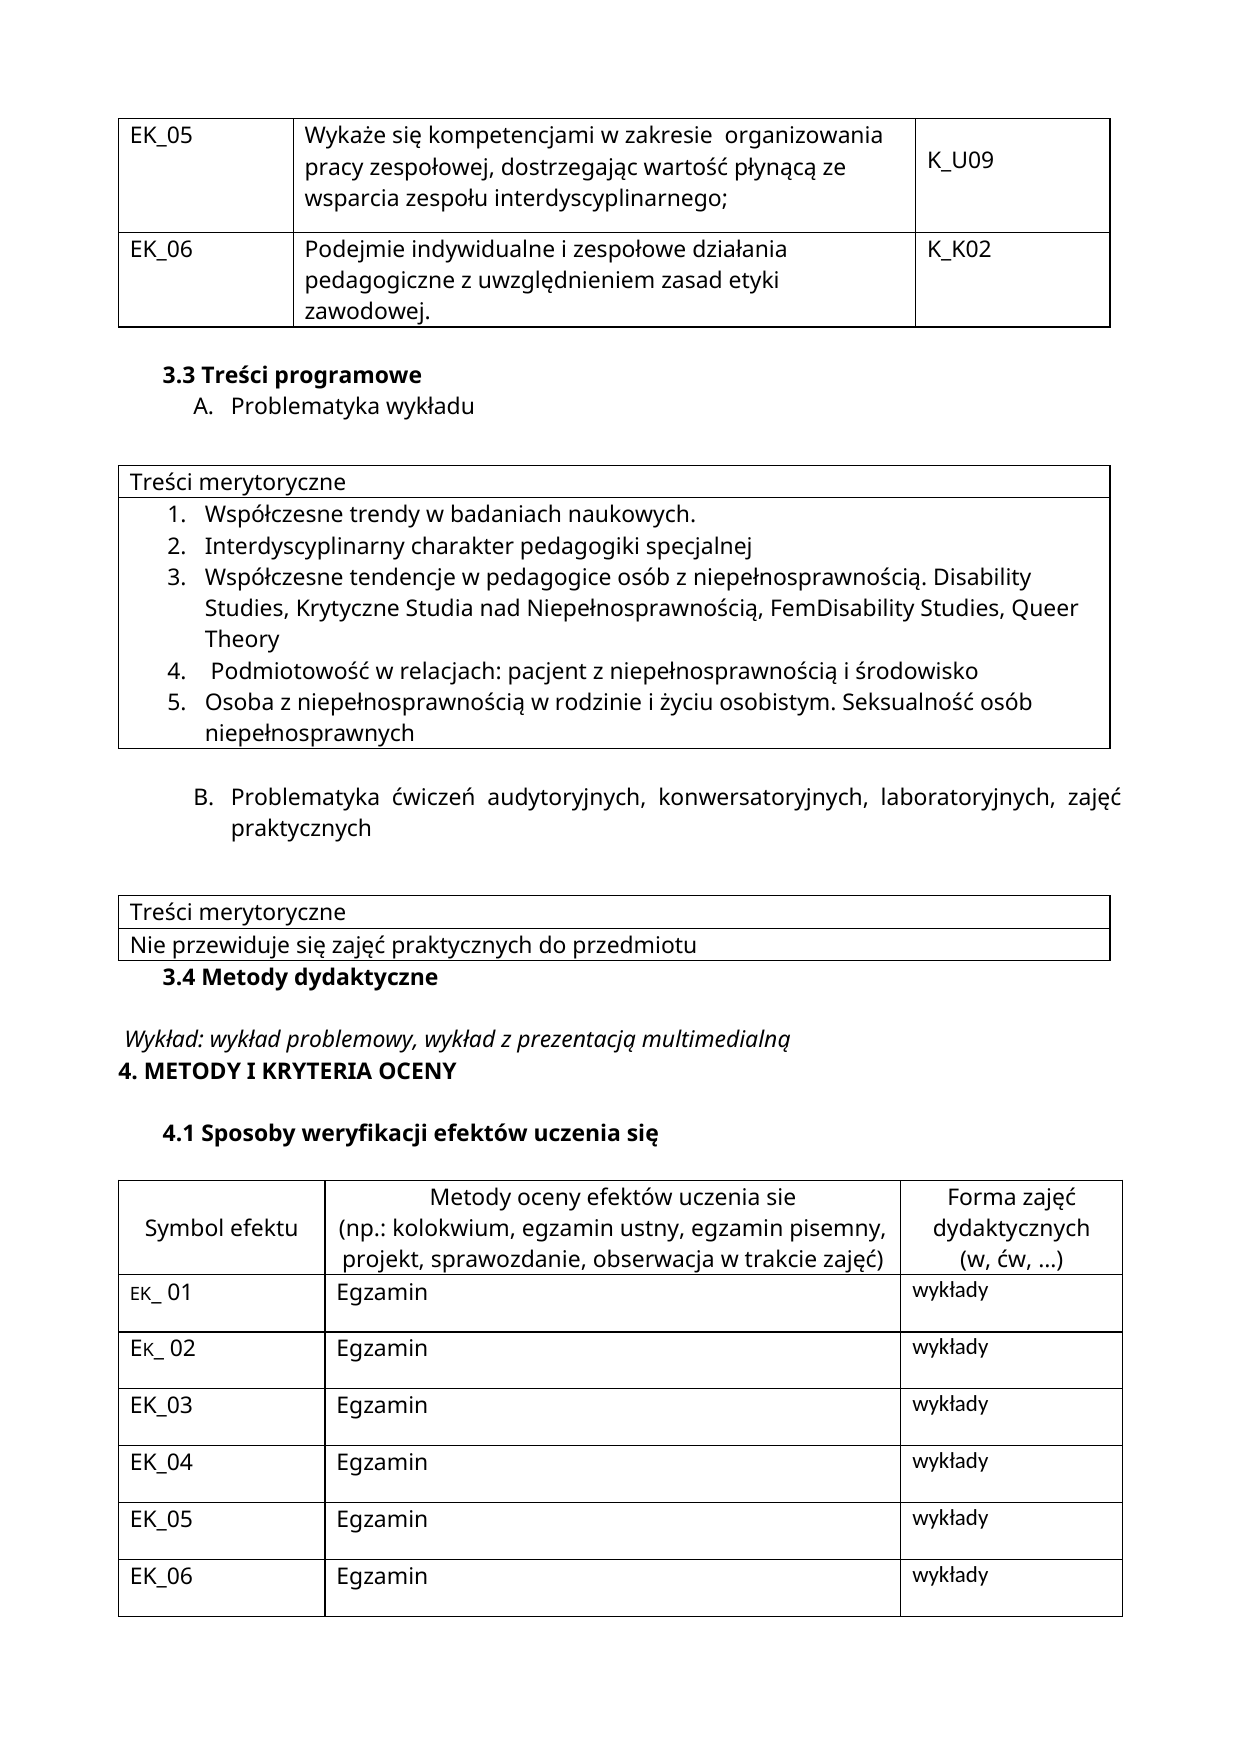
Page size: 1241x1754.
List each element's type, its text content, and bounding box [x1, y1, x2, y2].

table_cell wykłady [901, 1446, 1122, 1502]
table_cell EK_06 [119, 1560, 324, 1616]
list Problematyka ćwiczeń audytoryjnych, konwersatoryjnych, laboratoryjnych, zajęć praktycznych [193, 781, 1122, 843]
table_cell Współczesne trendy w badaniach naukowych. Interdyscyplinarny charakter pedagogiki specjalnej Współczesne tendencje w pedagogice osób z niepełnosprawnością. Disability Studies, Krytyczne Studia nad Niepełnosprawnością, FemDisability Studies, Queer Theory Podmiotowość w relacjach: pacjent z niepełnosprawnością i środowisko Osoba z niepełnosprawnością w rodzinie i życiu osobistym. Seksualność osób niepełnosprawnych [119, 498, 1109, 748]
table_cell EK_06 [119, 233, 293, 326]
table_header Forma zajęć dydaktycznych (w, ćw, …) [901, 1181, 1122, 1274]
table_cell Egzamin [326, 1333, 900, 1388]
table_cell Podejmie indywidualne i zespołowe działania pedagogiczne z uwzględnieniem zasad etyki zawodowej. [294, 233, 915, 326]
table_header Treści merytoryczne [119, 896, 1109, 927]
table_cell Egzamin [326, 1446, 900, 1502]
table_cell Egzamin [326, 1389, 900, 1445]
table_cell wykłady [901, 1333, 1122, 1388]
text 3.4 Metody dydaktyczne [162, 961, 1122, 992]
table_cell Wykaże się kompetencjami w zakresie organizowania pracy zespołowej, dostrzegając wartość płynącą ze wsparcia zespołu interdyscyplinarnego; [294, 119, 915, 232]
table_cell Egzamin [326, 1560, 900, 1616]
table_cell Egzamin [326, 1503, 900, 1559]
table_cell K_U09 [916, 119, 1109, 232]
table_header Symbol efektu [119, 1181, 324, 1274]
list 3.3 Treści programowe [162, 359, 1122, 390]
table_cell EK_05 [119, 119, 293, 232]
table_cell K_K02 [916, 233, 1109, 326]
table_cell wykłady [901, 1275, 1122, 1331]
table_cell Ek_ 02 [119, 1333, 324, 1388]
text 4. METODY I KRYTERIA OCENY [118, 1054, 1122, 1086]
table_cell wykłady [901, 1389, 1122, 1445]
text 4.1 Sposoby weryfikacji efektów uczenia się [162, 1117, 1122, 1148]
list Problematyka wykładu [193, 390, 1122, 421]
text Wykład: wykład problemowy, wykład z prezentacją multimedialną [118, 1023, 1122, 1054]
table_cell Nie przewiduje się zajęć praktycznych do przedmiotu [119, 929, 1109, 960]
table_cell wykłady [901, 1560, 1122, 1616]
table_cell ek_ 01 [119, 1275, 324, 1331]
table_cell EK_05 [119, 1503, 324, 1559]
table_cell EK_03 [119, 1389, 324, 1445]
table_cell EK_04 [119, 1446, 324, 1502]
table_cell Egzamin [326, 1275, 900, 1331]
table_cell wykłady [901, 1503, 1122, 1559]
table_header Metody oceny efektów uczenia sie (np.: kolokwium, egzamin ustny, egzamin pisemny, projekt, sprawozdanie, obserwacja w trakcie zajęć) [326, 1181, 900, 1274]
table_header Treści merytoryczne [119, 466, 1109, 497]
